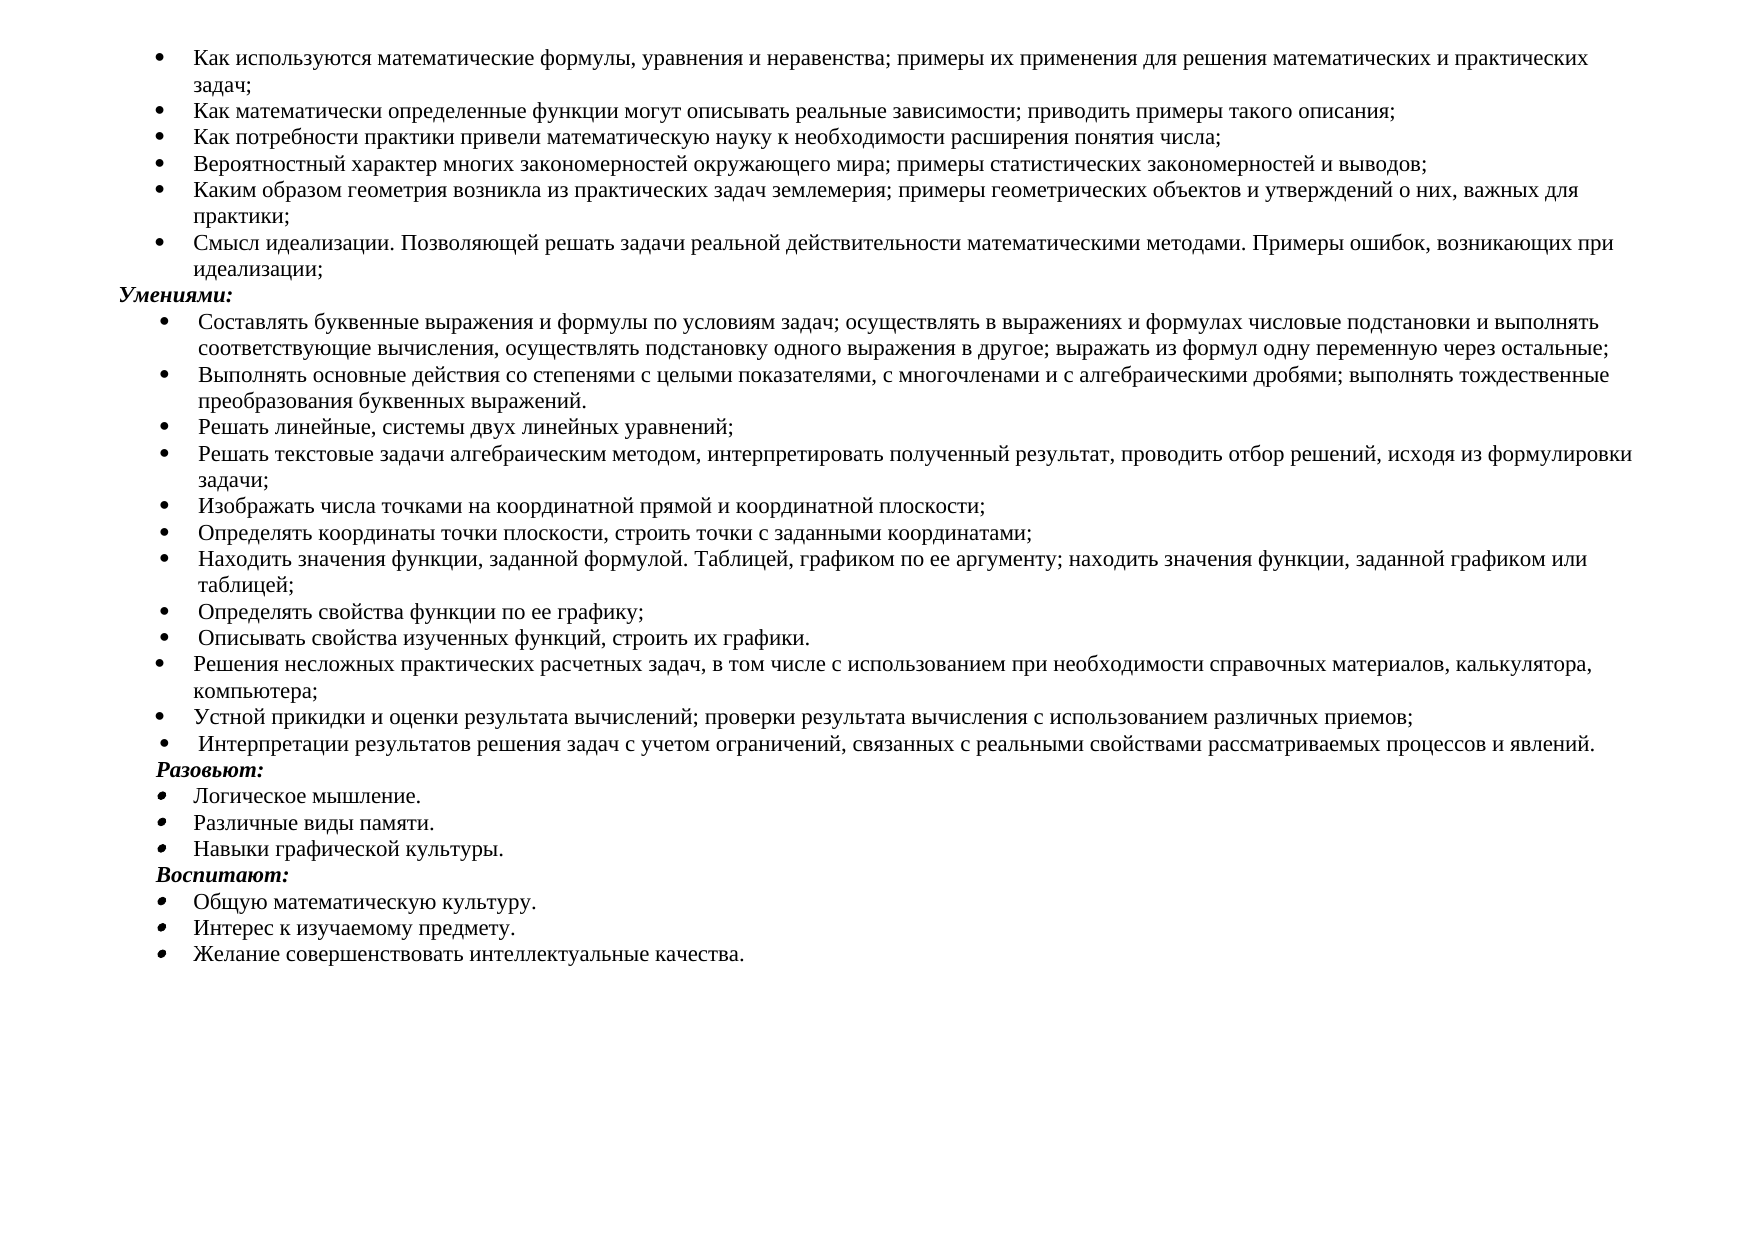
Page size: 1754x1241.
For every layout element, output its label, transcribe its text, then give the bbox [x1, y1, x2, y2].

list Описывать свойства изученных функций, строить их графики. [160, 624, 1636, 651]
list Различные виды памяти. [156, 809, 1636, 835]
list Решать линейные, системы двух линейных уравнений; [160, 413, 1636, 440]
list Определять свойства функции по ее графику; [160, 598, 1636, 624]
list Общую математическую культуру. [156, 888, 1636, 914]
list Желание совершенствовать интеллектуальные качества. [156, 940, 1636, 967]
list Выполнять основные действия со степенями с целыми показателями, с многочленами и с алгебраическими дробями; выполнять тождественные преобразования буквенных выражений. [160, 361, 1636, 413]
list Смысл идеализации. Позволяющей решать задачи реальной действительности математическими методами. Примеры ошибок, возникающих при идеализации; [156, 229, 1636, 282]
text Умениями: [118, 282, 1636, 308]
list Интерес к изучаемому предмету. [156, 914, 1636, 940]
list Логическое мышление. [156, 782, 1636, 809]
list Как используются математические формулы, уравнения и неравенства; примеры их применения для решения математических и практических задач; [156, 44, 1636, 97]
list Изображать числа точками на координатной прямой и координатной плоскости; [160, 492, 1636, 519]
text Воспитают: [118, 861, 1636, 888]
text Разовьют: [118, 756, 1636, 782]
list Вероятностный характер многих закономерностей окружающего мира; примеры статистических закономерностей и выводов; [156, 150, 1636, 176]
list Решать текстовые задачи алгебраическим методом, интерпретировать полученный результат, проводить отбор решений, исходя из формулировки задачи; [160, 440, 1636, 492]
list Как потребности практики привели математическую науку к необходимости расширения понятия числа; [156, 123, 1636, 150]
list Интерпретации результатов решения задач с учетом ограничений, связанных с реальными свойствами рассматриваемых процессов и явлений. [160, 729, 1636, 756]
list Устной прикидки и оценки результата вычислений; проверки результата вычисления с использованием различных приемов; [156, 703, 1636, 729]
list Навыки графической культуры. [156, 835, 1636, 861]
list Как математически определенные функции могут описывать реальные зависимости; приводить примеры такого описания; [156, 97, 1636, 123]
list Составлять буквенные выражения и формулы по условиям задач; осуществлять в выражениях и формулах числовые подстановки и выполнять соответствующие вычисления, осуществлять подстановку одного выражения в другое; выражать из формул одну переменную через остальные; [160, 308, 1636, 361]
list Находить значения функции, заданной формулой. Таблицей, графиком по ее аргументу; находить значения функции, заданной графиком или таблицей; [160, 545, 1636, 598]
list Каким образом геометрия возникла из практических задач землемерия; примеры геометрических объектов и утверждений о них, важных для практики; [156, 176, 1636, 229]
list Решения несложных практических расчетных задач, в том числе c использованием при необходимости справочных материалов, калькулятора, компьютера; [156, 651, 1636, 703]
list Определять координаты точки плоскости, строить точки с заданными координатами; [160, 519, 1636, 545]
